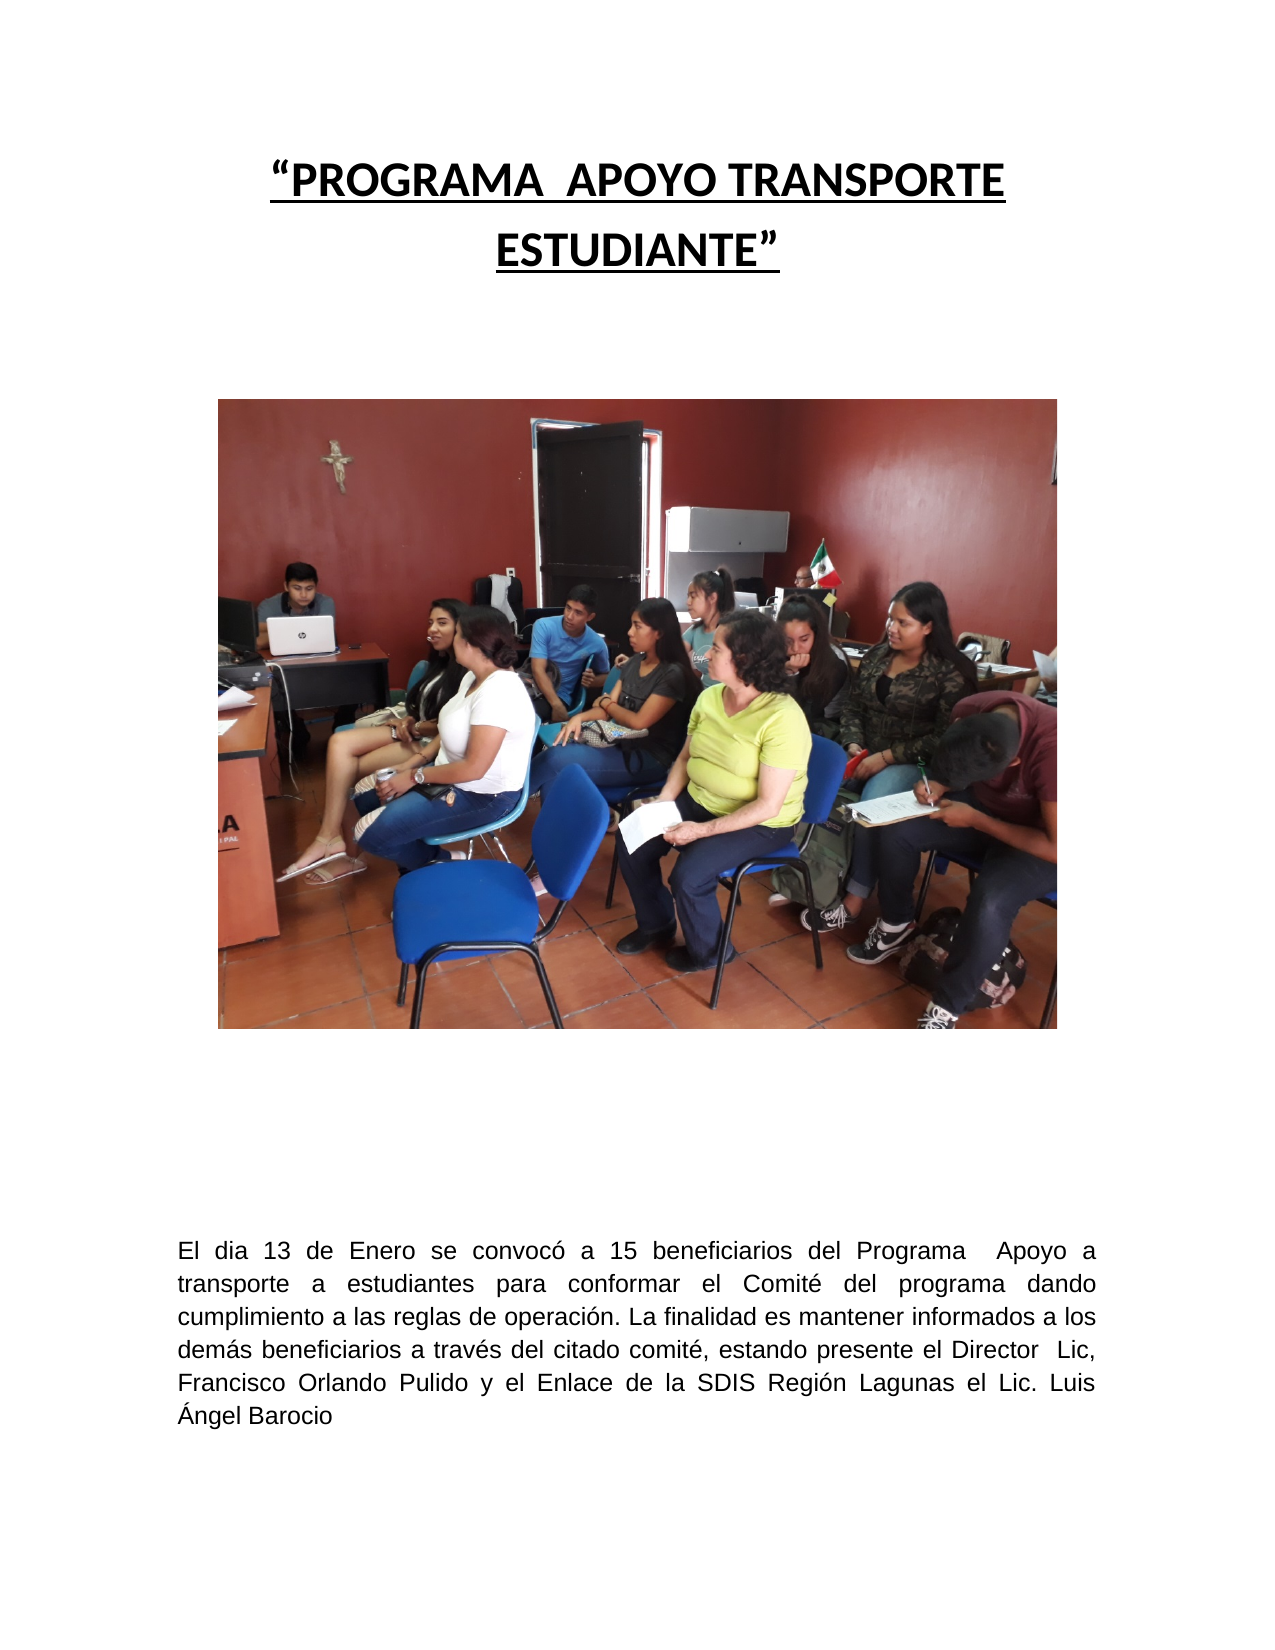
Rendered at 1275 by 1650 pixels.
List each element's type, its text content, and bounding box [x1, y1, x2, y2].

text El dia 13 de Enero se convocó a 15 beneficiarios del Programa Apoyo a transporte a estudiantes para conformar el Comité del programa dando cumplimiento a las reglas de operación. La finalidad es mantener informados a los demás beneficiarios a través del citado comité, estando presente el Director Lic, Francisco Orlando Pulido y el Enlace de la SDIS Región Lagunas el Lic. Luis Ángel Barocio [177, 1236, 1098, 1429]
text “PROGRAMA APOYO TRANSPORTE ESTUDIANTE” [177, 148, 1098, 279]
picture [218, 399, 1058, 1029]
